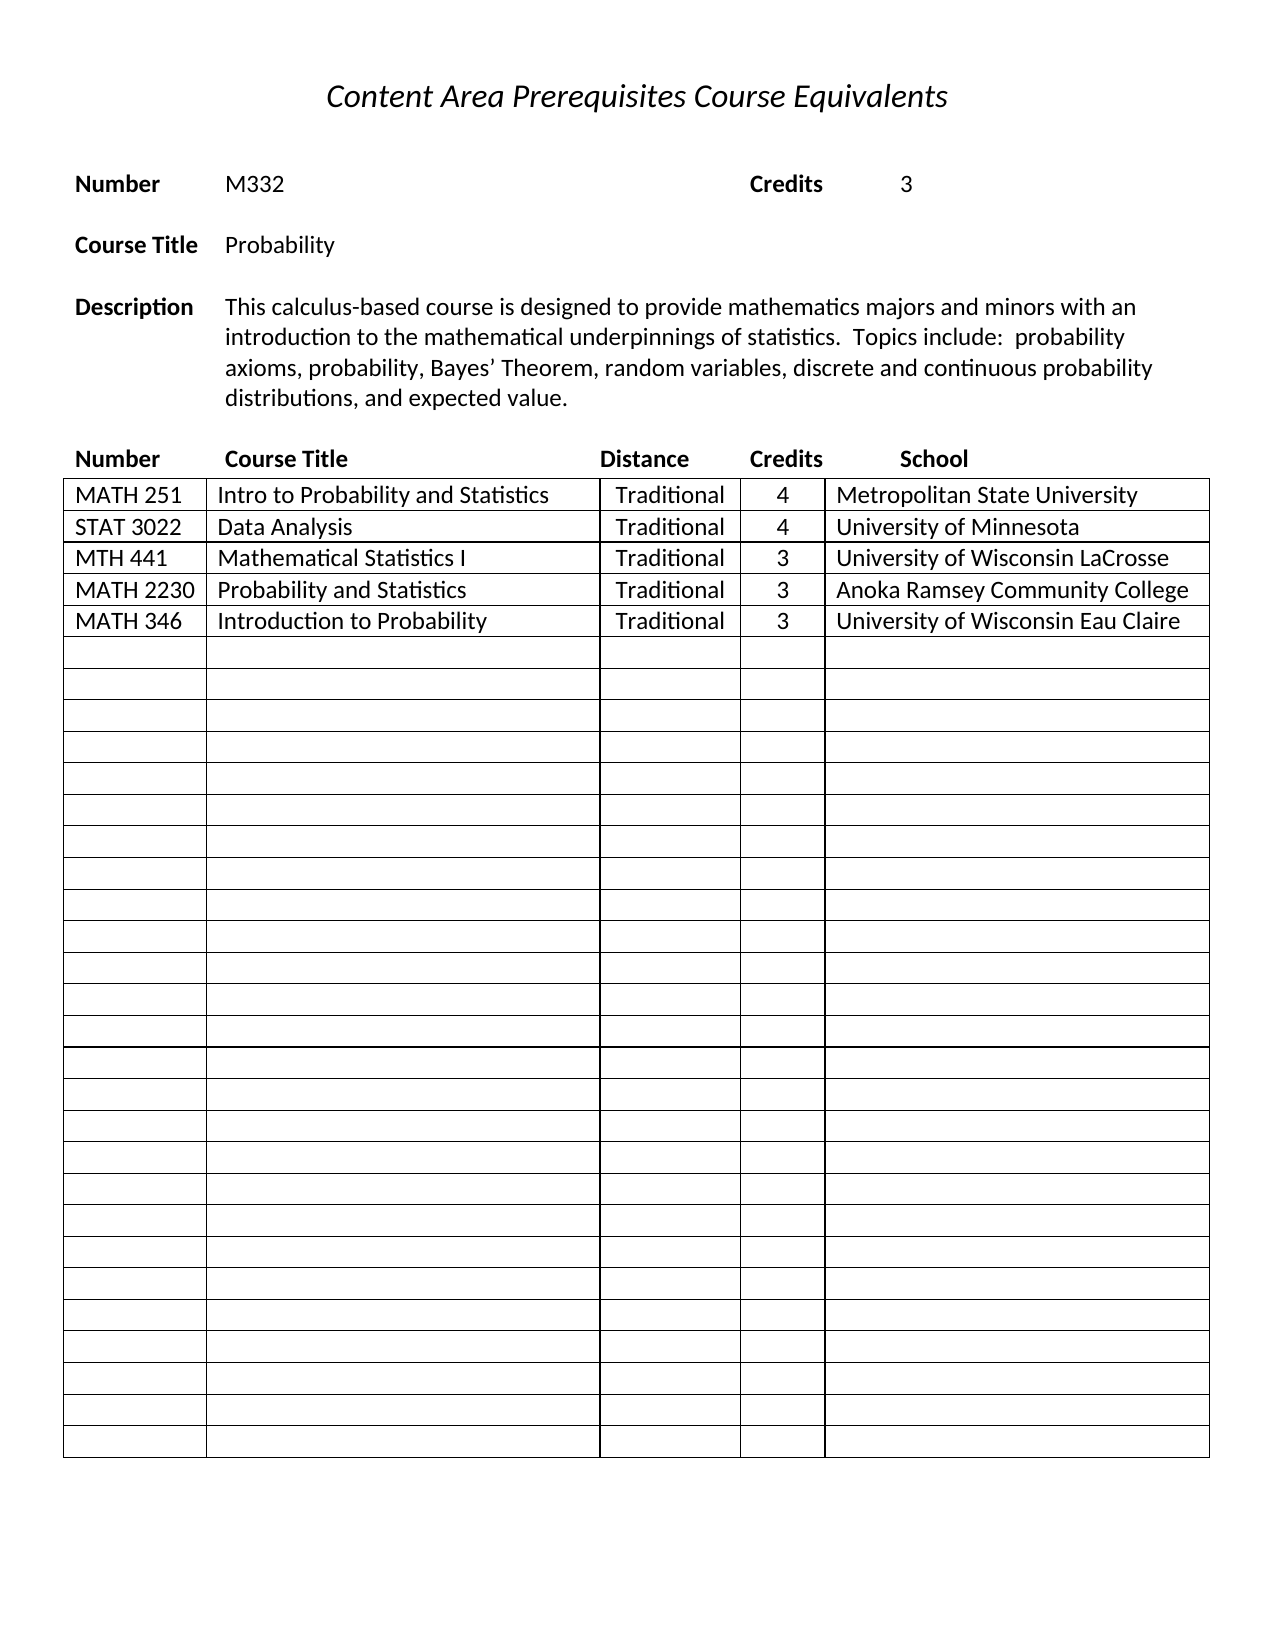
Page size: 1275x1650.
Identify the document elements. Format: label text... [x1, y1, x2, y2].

table_cell [826, 858, 1209, 888]
table_cell [64, 700, 206, 731]
table_header MATH 251 [64, 479, 206, 510]
table_cell [64, 921, 206, 952]
table_cell [64, 1174, 206, 1204]
table_cell [601, 1205, 740, 1236]
table_cell [64, 1237, 206, 1267]
table_cell [601, 1237, 740, 1267]
table_cell [601, 669, 740, 699]
table_cell [601, 1111, 740, 1141]
table_cell [207, 1268, 599, 1299]
text Number M332 Credits 3 [75, 168, 1200, 199]
table_cell [741, 732, 824, 762]
table_cell [207, 1048, 599, 1078]
table_cell [741, 921, 824, 952]
table_cell [207, 1331, 599, 1362]
table_cell [741, 1205, 824, 1236]
table_cell [64, 637, 206, 668]
table_cell [64, 826, 206, 857]
table_cell [601, 921, 740, 952]
table_cell [601, 1079, 740, 1109]
table_cell Traditional [601, 543, 740, 573]
table_cell [741, 1048, 824, 1078]
table_cell [207, 1079, 599, 1109]
table_cell [207, 1300, 599, 1330]
table_cell [207, 921, 599, 952]
table_cell [601, 826, 740, 857]
table_cell [741, 984, 824, 1015]
table_cell [741, 763, 824, 794]
table_cell [601, 795, 740, 825]
table_cell University of Wisconsin Eau Claire [826, 606, 1209, 636]
table_cell [64, 1426, 206, 1457]
table_cell [601, 1426, 740, 1457]
table_cell [64, 1079, 206, 1109]
table_cell [741, 1174, 824, 1204]
text Content Area Prerequisites Course Equivalents [75, 75, 1200, 116]
table_cell [741, 1016, 824, 1046]
table_cell [826, 1300, 1209, 1330]
table_cell [741, 795, 824, 825]
table_cell [207, 637, 599, 668]
table_cell [741, 1079, 824, 1109]
table_cell STAT 3022 [64, 511, 206, 541]
table_cell [64, 669, 206, 699]
table_cell [601, 953, 740, 983]
table_cell [826, 1079, 1209, 1109]
text Description This calculus-based course is designed to provide mathematics majors and minors with an introduction to the mathematical underpinnings of statistics. Topics include: probability axioms, probability, Bayes’ Theorem, random variables, discrete and continuous probability distributions, and expected value. [75, 291, 1200, 413]
table_cell [64, 1363, 206, 1393]
table_cell [826, 1395, 1209, 1425]
table_cell MATH 2230 [64, 574, 206, 604]
table_cell [741, 858, 824, 888]
table_cell 3 [741, 574, 824, 604]
table_cell University of Wisconsin LaCrosse [826, 543, 1209, 573]
table_cell [64, 763, 206, 794]
table_cell MATH 346 [64, 606, 206, 636]
table_cell [207, 826, 599, 857]
table_cell [207, 858, 599, 888]
table_cell [741, 1426, 824, 1457]
table_cell [741, 890, 824, 920]
table_cell [207, 732, 599, 762]
table_cell [601, 1268, 740, 1299]
table_cell [826, 921, 1209, 952]
table_cell [601, 1363, 740, 1393]
table_cell [64, 1048, 206, 1078]
table_cell Mathematical Statistics I [207, 543, 599, 573]
table_cell [207, 1237, 599, 1267]
table_cell [207, 1016, 599, 1046]
table_cell [207, 763, 599, 794]
table_cell University of Minnesota [826, 511, 1209, 541]
table_cell [64, 890, 206, 920]
table_cell [601, 732, 740, 762]
table_cell [64, 795, 206, 825]
table_cell [64, 1111, 206, 1141]
table_cell [741, 826, 824, 857]
table_cell [601, 1395, 740, 1425]
table_cell [741, 953, 824, 983]
table_cell [207, 1111, 599, 1141]
table_cell [207, 1395, 599, 1425]
table_cell MTH 441 [64, 543, 206, 573]
table_cell [64, 1205, 206, 1236]
table_cell [826, 637, 1209, 668]
table_header Traditional [601, 479, 740, 510]
table_header 4 [741, 479, 824, 510]
table_cell [601, 1048, 740, 1078]
table_cell [207, 890, 599, 920]
table_cell [64, 1268, 206, 1299]
table_cell [207, 1363, 599, 1393]
table_cell [826, 1142, 1209, 1173]
table_cell [741, 1111, 824, 1141]
table_cell [826, 1363, 1209, 1393]
table_cell [601, 984, 740, 1015]
table_cell [741, 1300, 824, 1330]
table_cell [207, 669, 599, 699]
table_cell [741, 700, 824, 731]
table_cell [601, 637, 740, 668]
table_cell [741, 637, 824, 668]
table_cell [826, 1205, 1209, 1236]
table_cell 4 [741, 511, 824, 541]
table_cell 3 [741, 606, 824, 636]
table_cell [826, 732, 1209, 762]
table_cell [826, 1048, 1209, 1078]
table_cell [64, 1331, 206, 1362]
table_header Metropolitan State University [826, 479, 1209, 510]
table_cell [64, 1395, 206, 1425]
table_cell [207, 1205, 599, 1236]
table_cell [826, 826, 1209, 857]
table_cell Anoka Ramsey Community College [826, 574, 1209, 604]
table_cell [601, 1142, 740, 1173]
table_cell [826, 763, 1209, 794]
table_cell [64, 858, 206, 888]
table_cell [826, 1016, 1209, 1046]
table_cell [64, 953, 206, 983]
table_cell [741, 1331, 824, 1362]
table_cell [207, 984, 599, 1015]
table_cell [601, 763, 740, 794]
table_cell [741, 1363, 824, 1393]
table_cell [741, 1237, 824, 1267]
table_cell [741, 1142, 824, 1173]
table_cell [64, 984, 206, 1015]
table_cell Data Analysis [207, 511, 599, 541]
table_cell [64, 732, 206, 762]
table_cell [64, 1142, 206, 1173]
table_cell [64, 1016, 206, 1046]
table_cell [741, 669, 824, 699]
table_cell [207, 1174, 599, 1204]
table_cell [826, 1331, 1209, 1362]
table_cell [601, 1174, 740, 1204]
table_cell [826, 795, 1209, 825]
table_cell [826, 1174, 1209, 1204]
table_cell [601, 858, 740, 888]
table_cell Traditional [601, 606, 740, 636]
table_cell [826, 1426, 1209, 1457]
table_header Intro to Probability and Statistics [207, 479, 599, 510]
table_cell 3 [741, 543, 824, 573]
table_cell Traditional [601, 511, 740, 541]
table_cell [207, 953, 599, 983]
table_cell [601, 1300, 740, 1330]
table_cell [826, 953, 1209, 983]
table_cell [207, 795, 599, 825]
table_cell [601, 700, 740, 731]
table_cell [826, 1268, 1209, 1299]
table_cell [826, 669, 1209, 699]
table_cell Probability and Statistics [207, 574, 599, 604]
text Course Title Probability [75, 229, 1200, 260]
table_cell [601, 1016, 740, 1046]
table_cell Traditional [601, 574, 740, 604]
table_cell [826, 890, 1209, 920]
table_cell [741, 1395, 824, 1425]
table_cell [826, 1111, 1209, 1141]
table_cell [826, 984, 1209, 1015]
table_cell Introduction to Probability [207, 606, 599, 636]
table_cell [741, 1268, 824, 1299]
text Number Course Title Distance Credits School [75, 443, 1200, 474]
table_cell [207, 700, 599, 731]
table_cell [601, 890, 740, 920]
table_cell [207, 1426, 599, 1457]
table_cell [601, 1331, 740, 1362]
table_cell [64, 1300, 206, 1330]
table_cell [826, 1237, 1209, 1267]
table_cell [207, 1142, 599, 1173]
table_cell [826, 700, 1209, 731]
